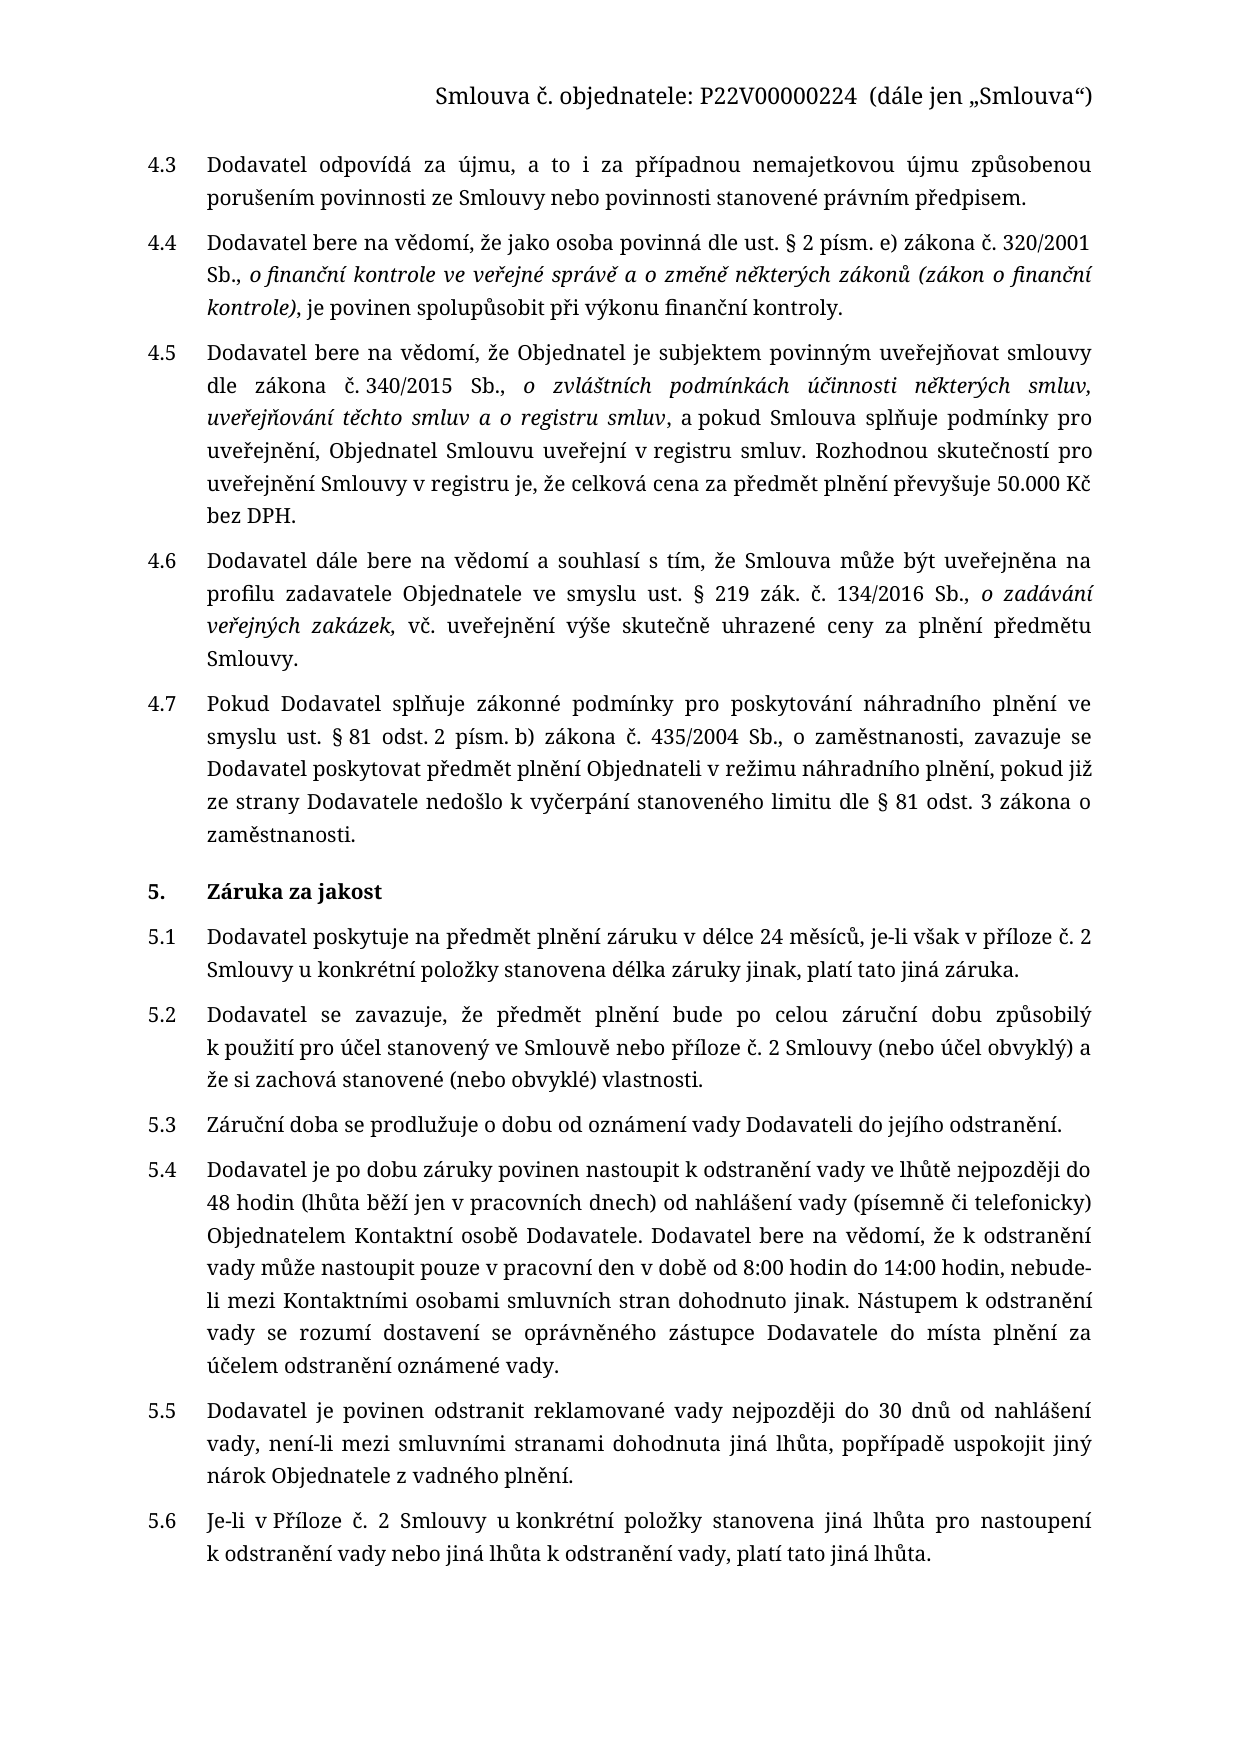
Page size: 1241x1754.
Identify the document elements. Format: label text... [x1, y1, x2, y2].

list Dodavatel se zavazuje, že předmět plnění bude po celou záruční dobu způsobilý k použití pro účel stanovený ve Smlouvě nebo příloze č. 2 Smlouvy (nebo účel obvyklý) a že si zachová stanovené (nebo obvyklé) vlastnosti. [148, 1000, 1093, 1094]
list Dodavatel dále bere na vědomí a souhlasí s tím, že Smlouva může být uveřejněna na profilu zadavatele Objednatele ve smyslu ust. § 219 zák. č. 134/2016 Sb., o zadávání veřejných zakázek, vč. uveřejnění výše skutečně uhrazené ceny za plnění předmětu Smlouvy. [148, 546, 1093, 673]
list Dodavatel bere na vědomí, že Objednatel je subjektem povinným uveřejňovat smlouvy dle zákona č. 340/2015 Sb., o zvláštních podmínkách účinnosti některých smluv, uveřejňování těchto smluv a o registru smluv, a pokud Smlouva splňuje podmínky pro uveřejnění, Objednatel Smlouvu uveřejní v registru smluv. Rozhodnou skutečností pro uveřejnění Smlouvy v registru je, že celková cena za předmět plnění převyšuje 50.000 Kč bez DPH. [148, 338, 1093, 530]
list Je-li v Příloze č. 2 Smlouvy u konkrétní položky stanovena jiná lhůta pro nastoupení k odstranění vady nebo jiná lhůta k odstranění vady, platí tato jiná lhůta. [148, 1507, 1093, 1568]
list Dodavatel je povinen odstranit reklamované vady nejpozději do 30 dnů od nahlášení vady, není-li mezi smluvními stranami dohodnuta jiná lhůta, popřípadě uspokojit jiný nárok Objednatele z vadného plnění. [148, 1396, 1093, 1490]
list Dodavatel poskytuje na předmět plnění záruku v délce 24 měsíců, je-li však v příloze č. 2 Smlouvy u konkrétní položky stanovena délka záruky jinak, platí tato jiná záruka. [148, 922, 1093, 983]
list Dodavatel je po dobu záruky povinen nastoupit k odstranění vady ve lhůtě nejpozději do 48 hodin (lhůta běží jen v pracovních dnech) od nahlášení vady (písemně či telefonicky) Objednatelem Kontaktní osobě Dodavatele. Dodavatel bere na vědomí, že k odstranění vady může nastoupit pouze v pracovní den v době od 8:00 hodin do 14:00 hodin, nebude-li mezi Kontaktními osobami smluvních stran dohodnuto jinak. Nástupem k odstranění vady se rozumí dostavení se oprávněného zástupce Dodavatele do místa plnění za účelem odstranění oznámené vady. [148, 1156, 1093, 1379]
list Dodavatel odpovídá za újmu, a to i za případnou nemajetkovou újmu způsobenou porušením povinnosti ze Smlouvy nebo povinnosti stanovené právním předpisem. [148, 150, 1093, 211]
list Pokud Dodavatel splňuje zákonné podmínky pro poskytování náhradního plnění ve smyslu ust. § 81 odst. 2 písm. b) zákona č. 435/2004 Sb., o zaměstnanosti, zavazuje se Dodavatel poskytovat předmět plnění Objednateli v režimu náhradního plnění, pokud již ze strany Dodavatele nedošlo k vyčerpání stanoveného limitu dle § 81 odst. 3 zákona o zaměstnanosti. [148, 689, 1093, 848]
list Záruční doba se prodlužuje o dobu od oznámení vady Dodavateli do jejího odstranění. [148, 1110, 1093, 1139]
list Dodavatel bere na vědomí, že jako osoba povinná dle ust. § 2 písm. e) zákona č. 320/2001 Sb., o finanční kontrole ve veřejné správě a o změně některých zákonů (zákon o finanční kontrole), je povinen spolupůsobit při výkonu finanční kontroly. [148, 228, 1093, 322]
list Záruka za jakost [148, 877, 1093, 906]
